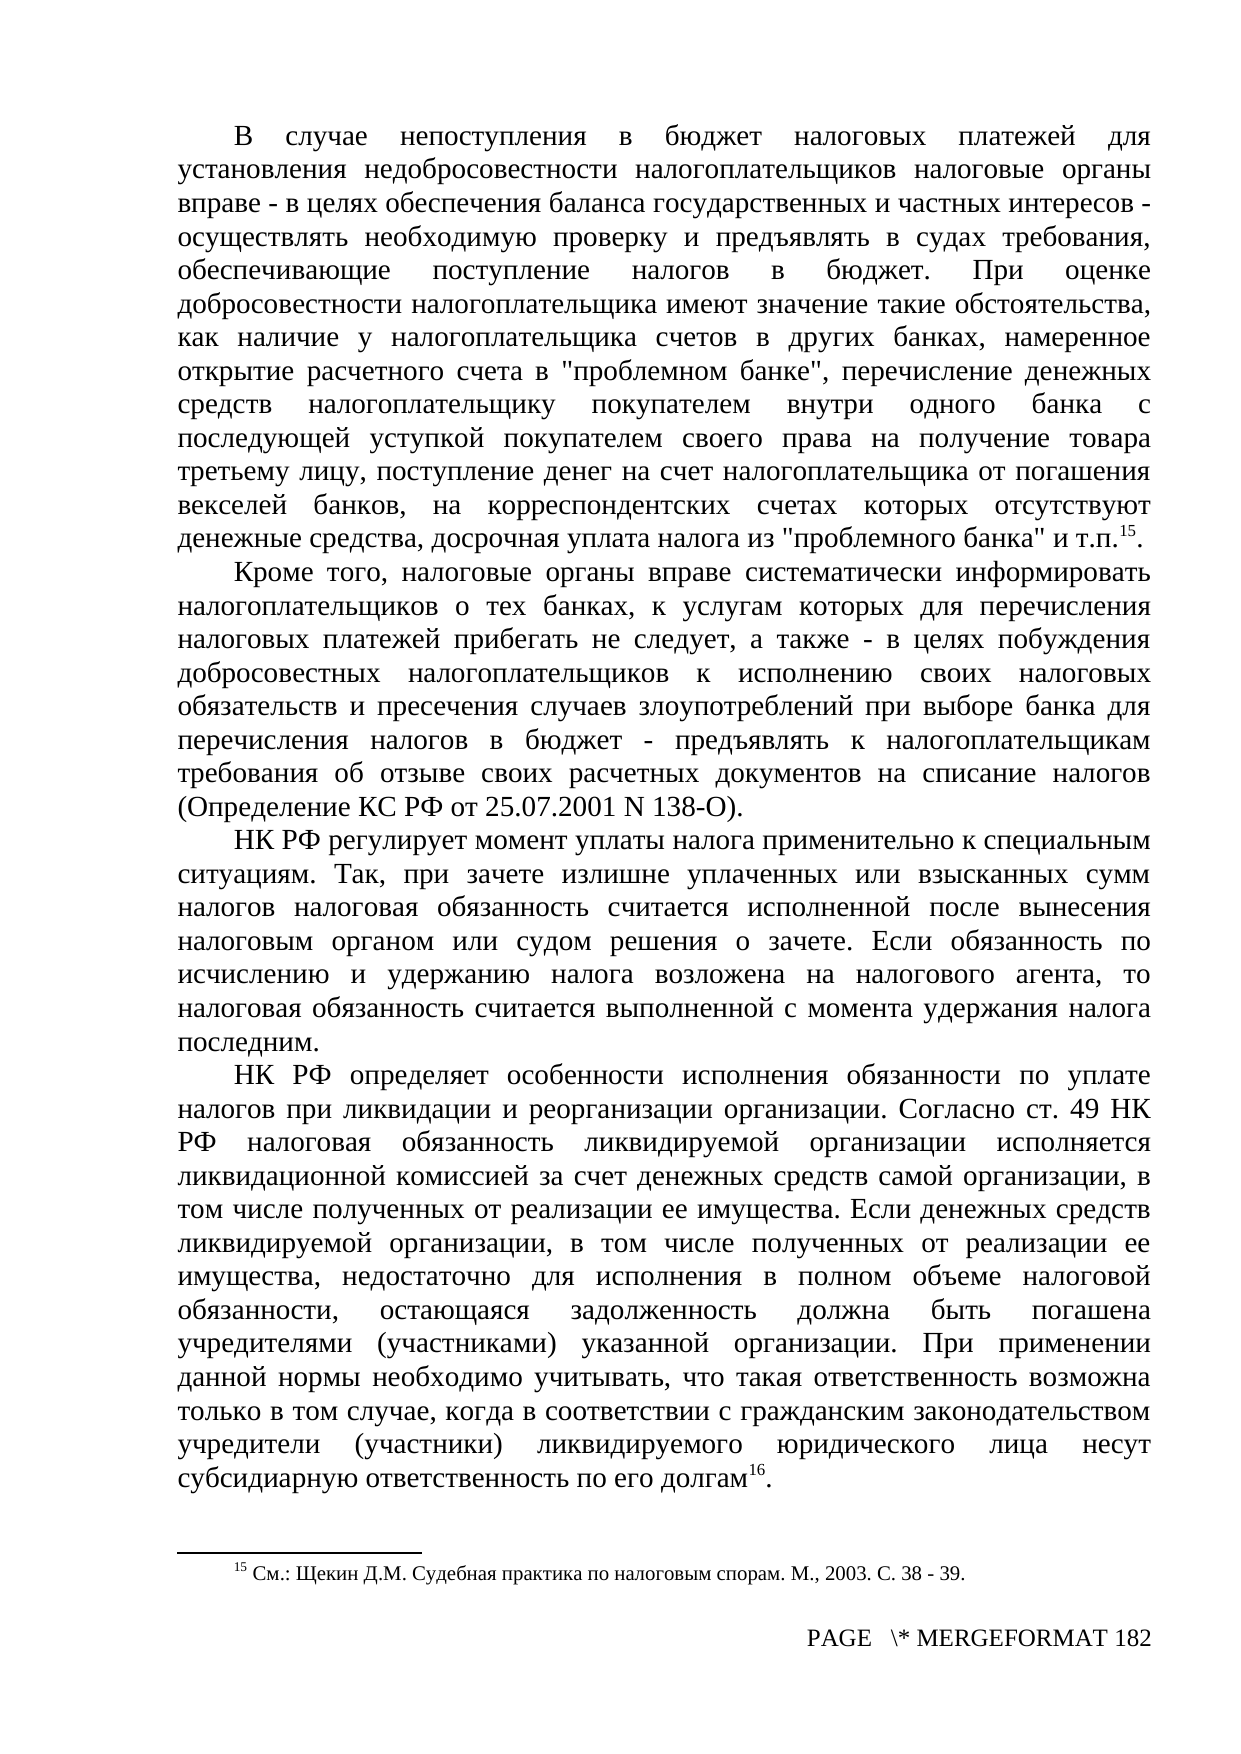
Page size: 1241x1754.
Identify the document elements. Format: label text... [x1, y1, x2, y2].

text Кроме того, налоговые органы вправе систематически информировать налогоплательщиков о тех банках, к услугам которых для перечисления налоговых платежей прибегать не следует, а также - в целях побуждения добросовестных налогоплательщиков к исполнению своих налоговых обязательств и пресечения случаев злоупотреблений при выборе банка для перечисления налогов в бюджет - предъявлять к налогоплательщикам требования об отзыве своих расчетных документов на списание налогов (Определение КС РФ от N 138-О). [177, 554, 1152, 822]
text НК РФ определяет особенности исполнения обязанности по уплате налогов при ликвидации и реорганизации организации. Согласно ст. 49 НК РФ налоговая обязанность ликвидируемой организации исполняется ликвидационной комиссией за счет денежных средств самой организации, в том числе полученных от реализации ее имущества. Если денежных средств ликвидируемой организации, в том числе полученных от реализации ее имущества, недостаточно для исполнения в полном объеме налоговой обязанности, остающаяся задолженность должна быть погашена учредителями (участниками) указанной организации. При применении данной нормы необходимо учитывать, что такая ответственность возможна только в том случае, когда в соответствии с гражданским законодательством учредители (участники) ликвидируемого юридического лица несут субсидиарную ответственность по его долгам. [177, 1057, 1152, 1493]
text НК РФ регулирует момент уплаты налога применительно к специальным ситуациям. Так, при зачете излишне уплаченных или взысканных сумм налогов налоговая обязанность считается исполненной после вынесения налоговым органом или судом решения о зачете. Если обязанность по исчислению и удержанию налога возложена на налогового агента, то налоговая обязанность считается выполненной с момента удержания налога последним. [177, 822, 1152, 1057]
text В случае непоступления в бюджет налоговых платежей для установления недобросовестности налогоплательщиков налоговые органы вправе - в целях обеспечения баланса государственных и частных интересов - осуществлять необходимую проверку и предъявлять в судах требования, обеспечивающие поступление налогов в бюджет. При оценке добросовестности налогоплательщика имеют значение такие обстоятельства, как наличие у налогоплательщика счетов в других банках, намеренное открытие расчетного счета в "проблемном банке", перечисление денежных средств налогоплательщику покупателем внутри одного банка с последующей уступкой покупателем своего права на получение товара третьему лицу, поступление денег на счет налогоплательщика от погашения векселей банков, на корреспондентских счетах которых отсутствуют денежные средства, досрочная уплата налога из "проблемного банка" и т.п.. [177, 118, 1152, 554]
